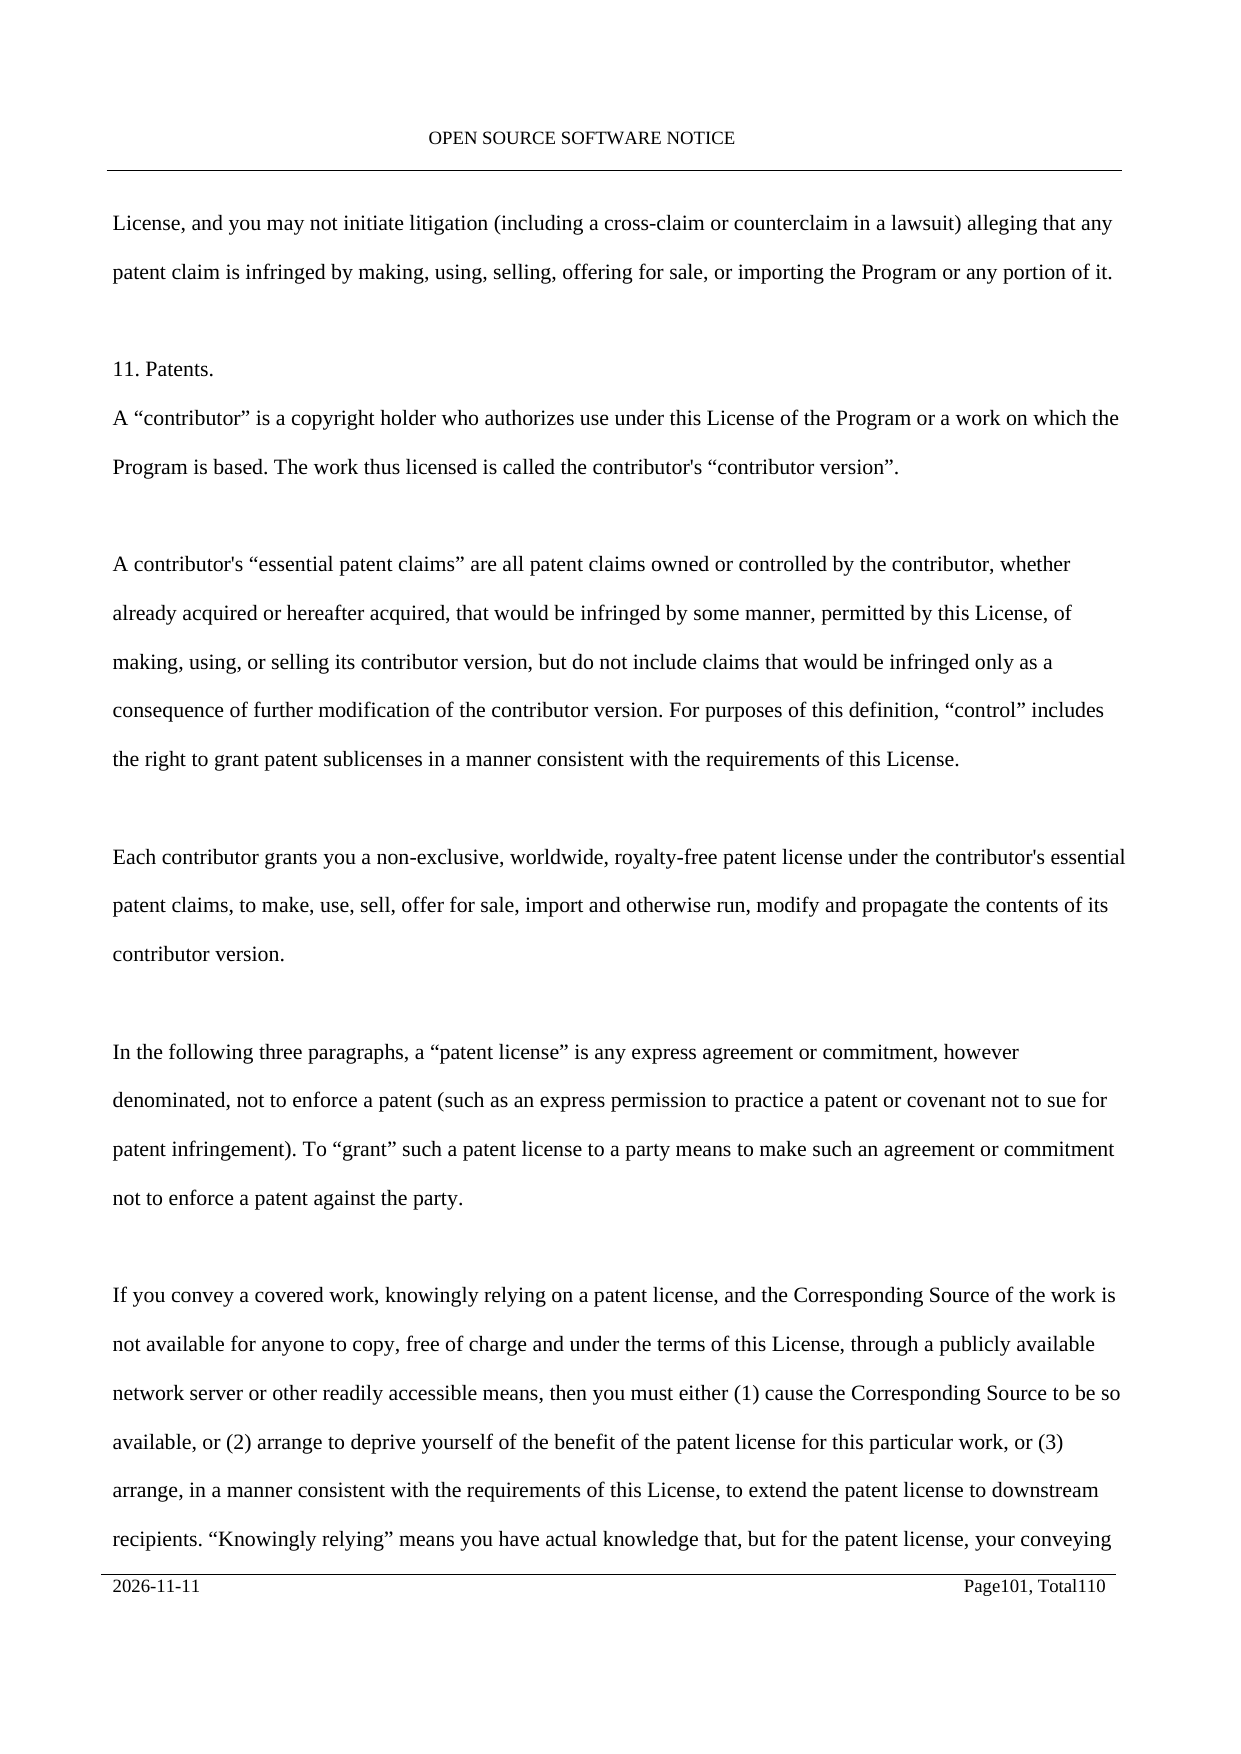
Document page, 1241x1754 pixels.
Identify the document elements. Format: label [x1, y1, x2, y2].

text [112, 206, 1128, 1555]
